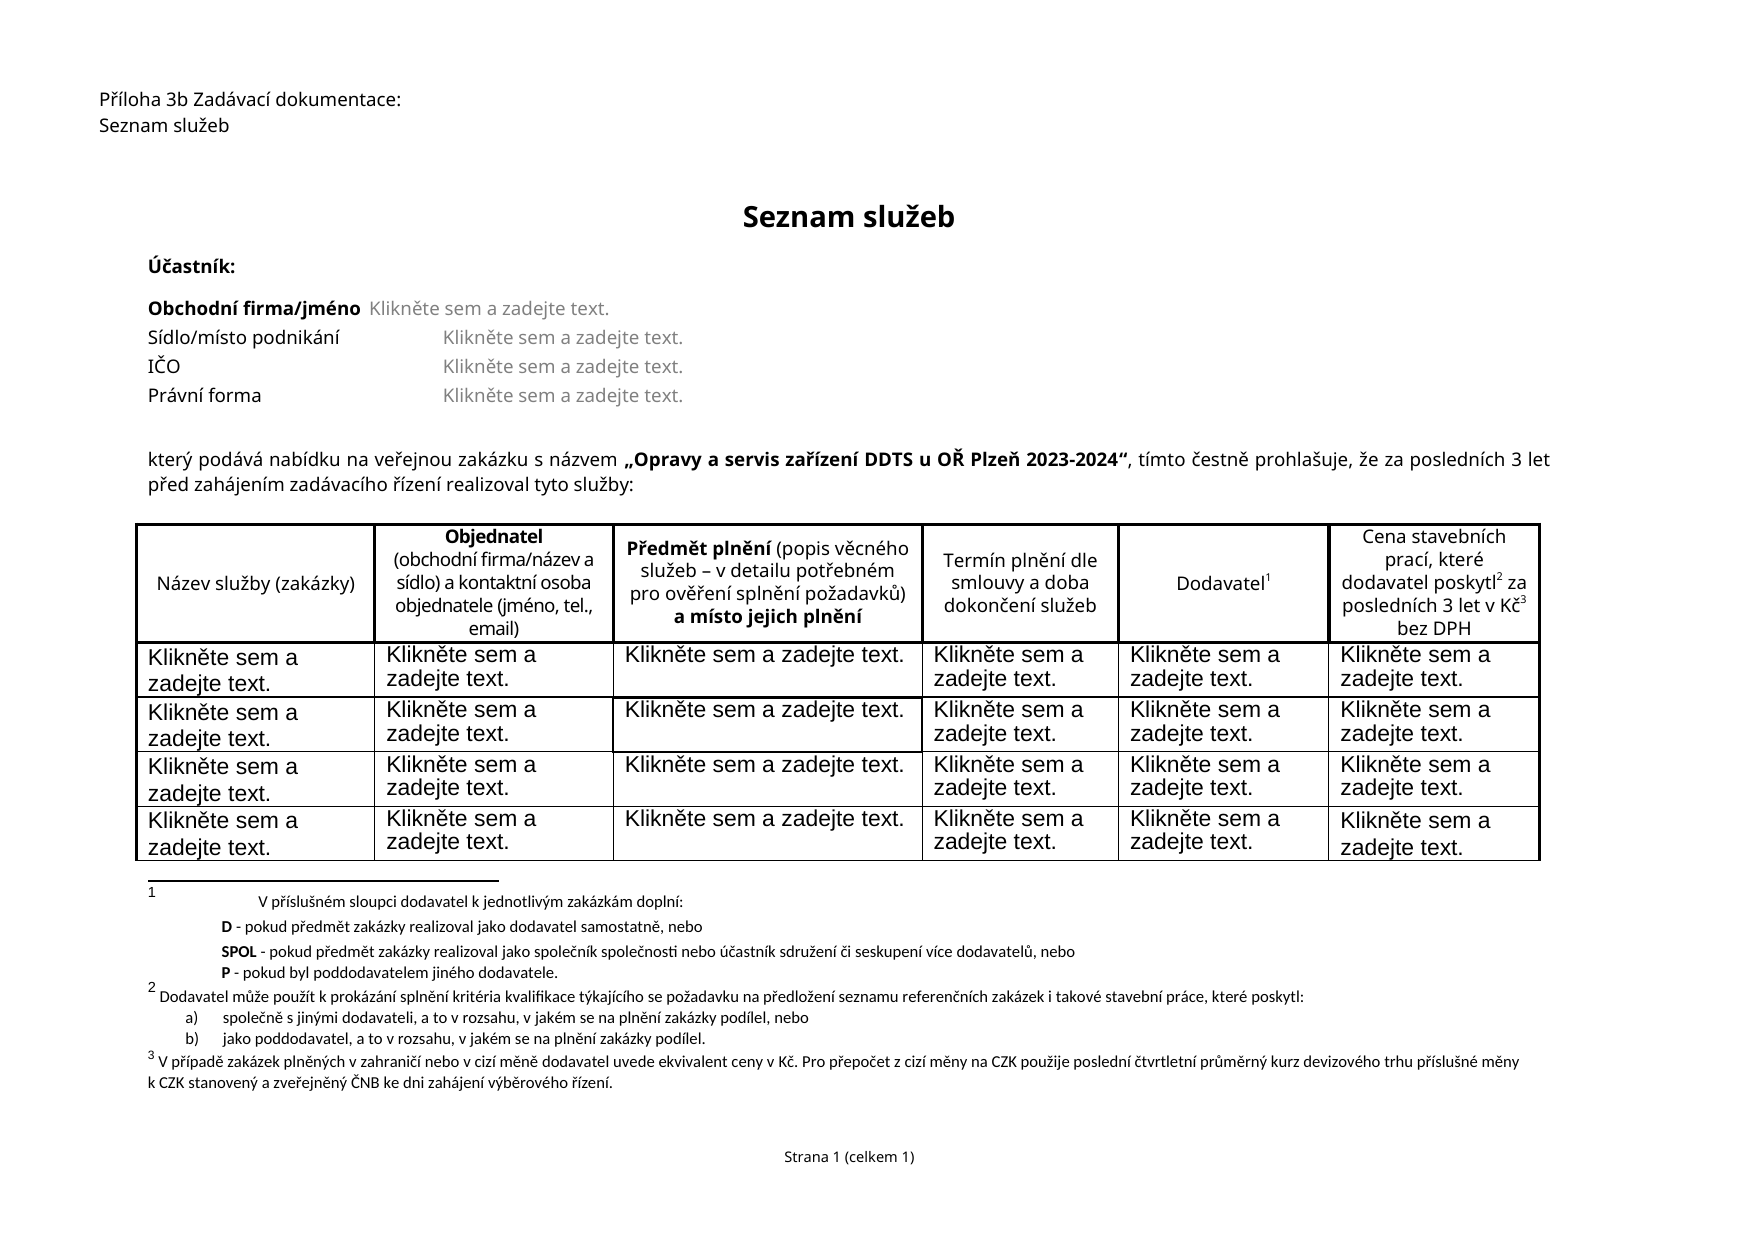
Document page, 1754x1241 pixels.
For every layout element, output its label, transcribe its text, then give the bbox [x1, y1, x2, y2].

text Sídlo/místo podnikání [148, 321, 1551, 350]
text IČO [148, 350, 1551, 379]
title Seznam služeb [148, 196, 1551, 236]
table_header Název služby (zakázky) [138, 526, 373, 641]
table_header Dodavatel [1120, 526, 1327, 641]
text který podává nabídku na veřejnou zakázku s názvem “, tímto čestně prohlašuje, že za posledních 3 let před zahájením zadávacího řízení realizoval tyto služby: [148, 446, 1551, 497]
text Právní forma [148, 379, 1551, 408]
table_header Objednatel (obchodní firma/název a sídlo) a kontaktní osoba objednatele (jméno, tel., email) [376, 526, 612, 641]
text Obchodní firma/jméno [148, 292, 1551, 321]
table_header Cena stavebních prací, které dodavatel poskytl za posledních 3 let v Kč bez DPH [1331, 526, 1538, 641]
table_header Předmět plnění (popis věcného služeb – v detailu potřebném pro ověření splnění požadavků) a místo jejich plnění [615, 526, 921, 641]
table_header Termín plnění dle smlouvy a doba dokončení služeb [924, 526, 1117, 641]
text Účastník: [148, 249, 1551, 279]
